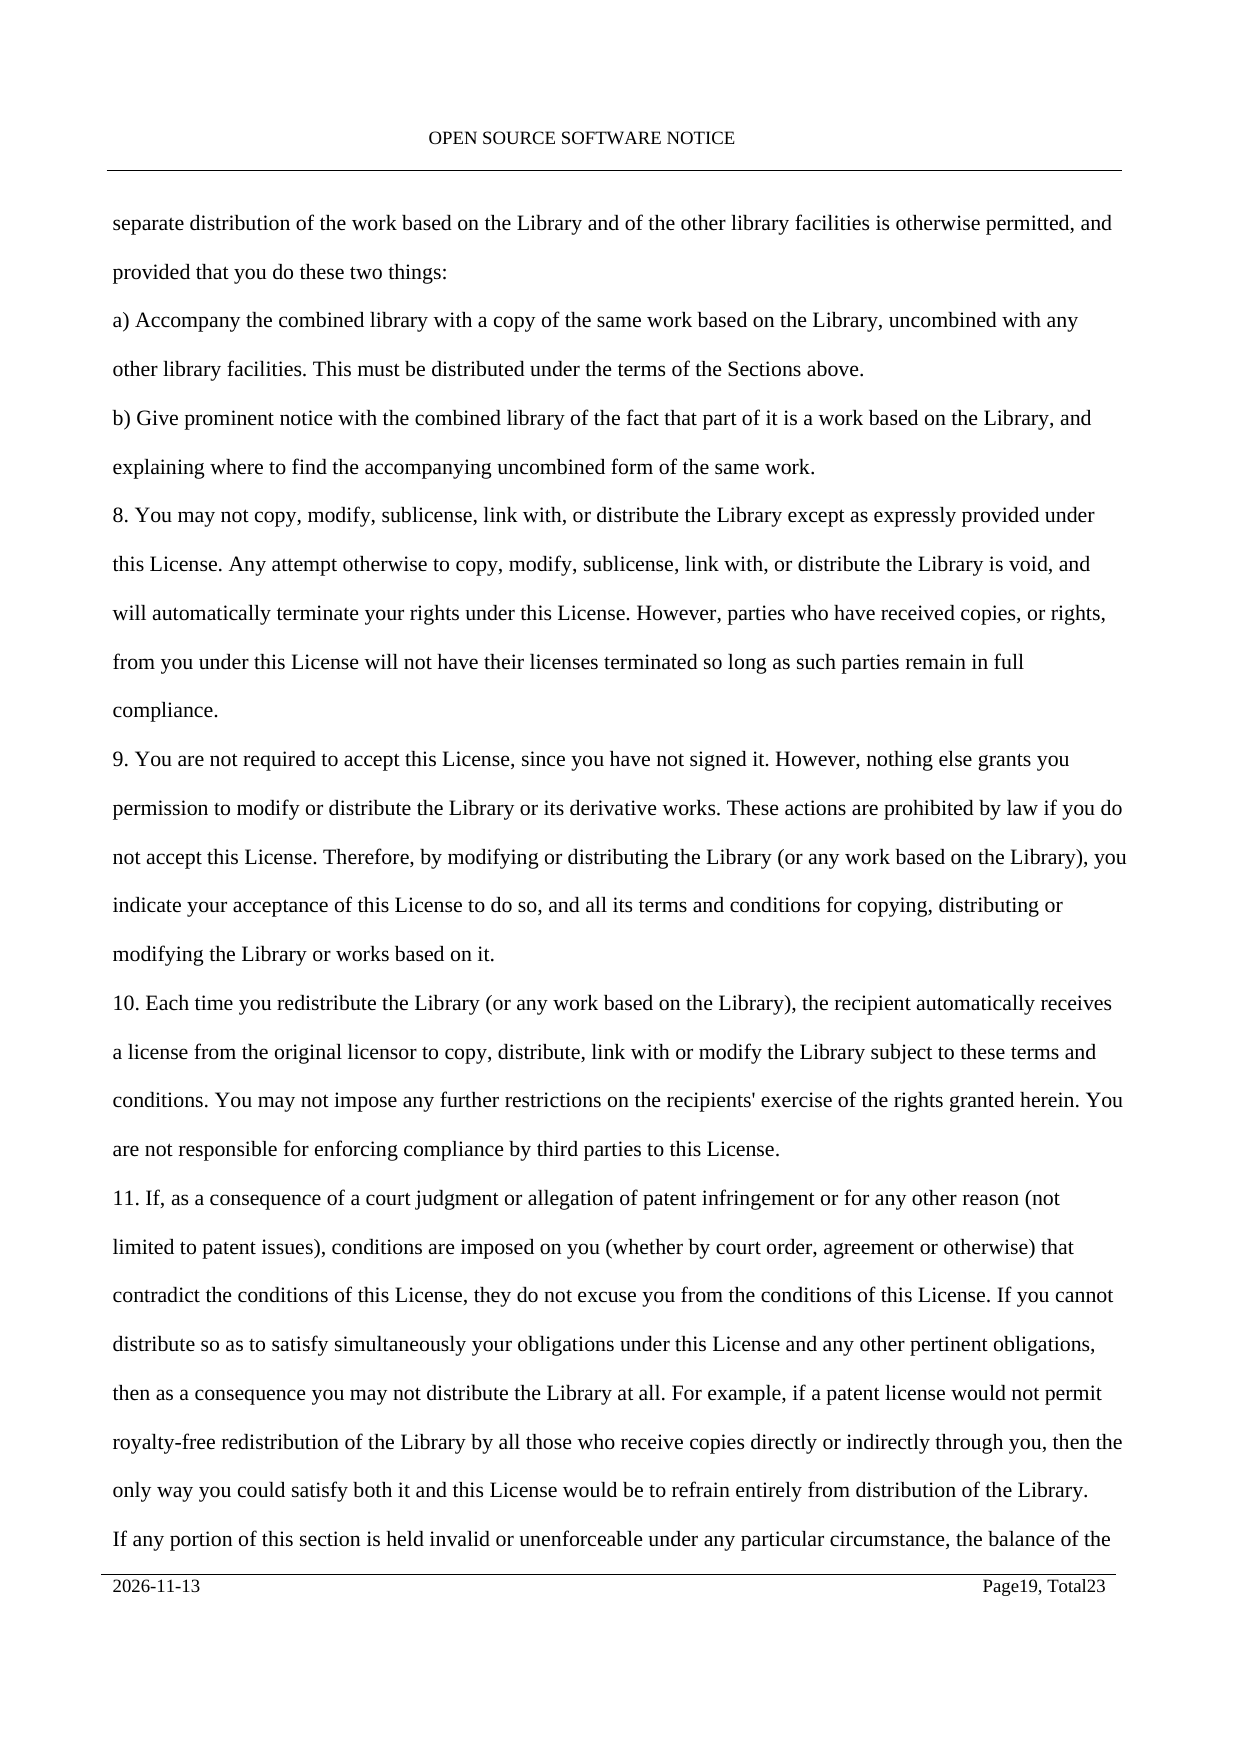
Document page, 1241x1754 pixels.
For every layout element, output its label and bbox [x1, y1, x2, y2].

text [112, 206, 1128, 1555]
